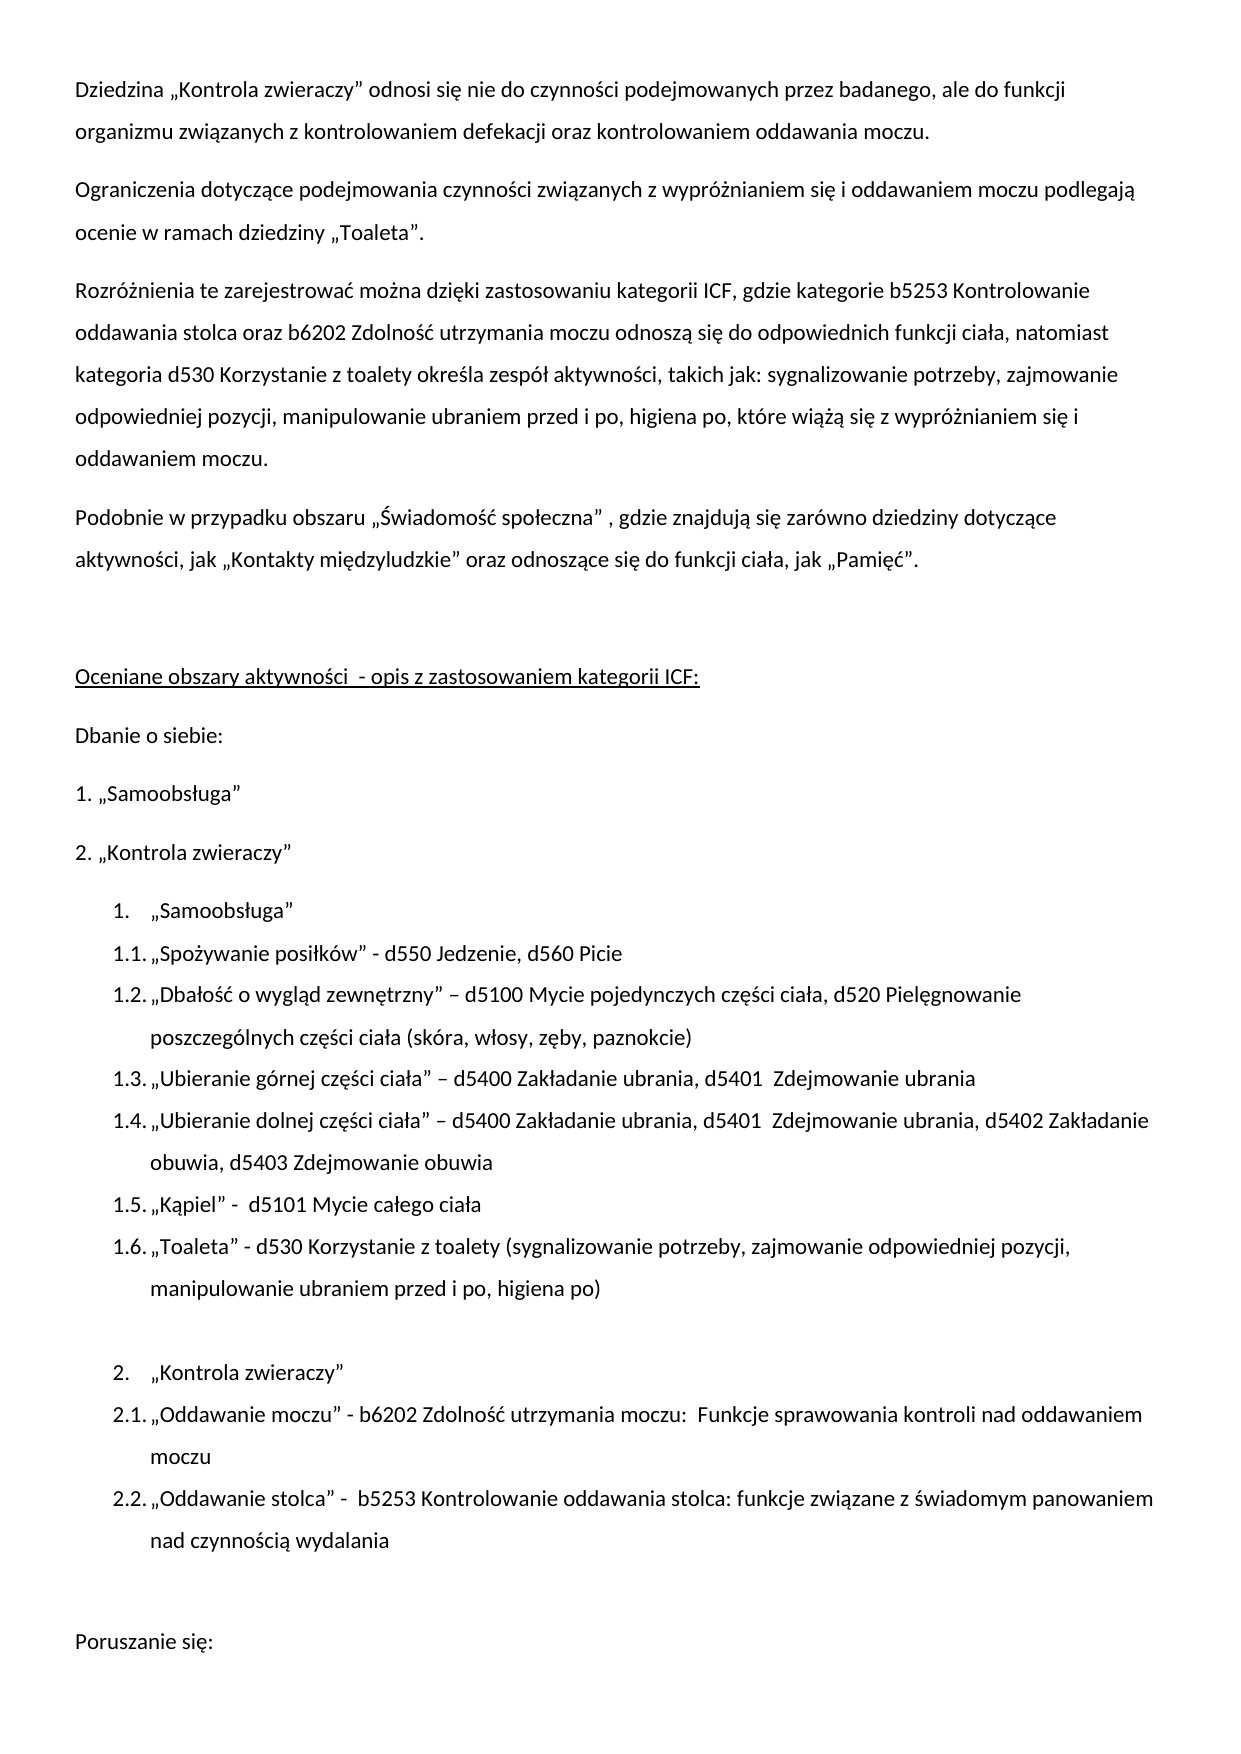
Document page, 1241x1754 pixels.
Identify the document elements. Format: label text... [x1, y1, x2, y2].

text Podobnie w przypadku obszaru „Świadomość społeczna” , gdzie znajdują się zarówno dziedziny dotyczące aktywności, jak „Kontakty międzyludzkie” oraz odnoszące się do funkcji ciała, jak „Pamięć”. [75, 503, 1165, 573]
text Dbanie o siebie: [75, 721, 1165, 749]
list „Kontrola zwieraczy” [112, 1358, 1165, 1386]
text Oceniane obszary aktywności - opis z zastosowaniem kategorii ICF: [75, 662, 1165, 690]
list „Oddawanie moczu” - b6202 Zdolność utrzymania moczu: Funkcje sprawowania kontroli nad oddawaniem moczu [112, 1400, 1165, 1470]
list „Toaleta” - d530 Korzystanie z toalety (sygnalizowanie potrzeby, zajmowanie odpowiedniej pozycji, manipulowanie ubraniem przed i po, higiena po) [112, 1232, 1165, 1302]
list „Samoobsługa” [112, 897, 1165, 925]
text Poruszanie się: [75, 1627, 1165, 1655]
text Dziedzina „Kontrola zwieraczy” odnosi się nie do czynności podejmowanych przez badanego, ale do funkcji organizmu związanych z kontrolowaniem defekacji oraz kontrolowaniem oddawania moczu. [75, 75, 1165, 145]
list „Spożywanie posiłków” - d550 Jedzenie, d560 Picie [112, 939, 1165, 967]
list „Kąpiel” - d5101 Mycie całego ciała [112, 1191, 1165, 1218]
text Ograniczenia dotyczące podejmowania czynności związanych z wypróżnianiem się i oddawaniem moczu podlegają ocenie w ramach dziedziny „Toaleta”. [75, 176, 1165, 246]
text Rozróżnienia te zarejestrować można dzięki zastosowaniu kategorii ICF, gdzie kategorie b5253 Kontrolowanie oddawania stolca oraz b6202 Zdolność utrzymania moczu odnoszą się do odpowiednich funkcji ciała, natomiast kategoria d530 Korzystanie z toalety określa zespół aktywności, takich jak: sygnalizowanie potrzeby, zajmowanie odpowiedniej pozycji, manipulowanie ubraniem przed i po, higiena po, które wiążą się z wypróżnianiem się i oddawaniem moczu. [75, 276, 1165, 472]
list „Ubieranie górnej części ciała” – d5400 Zakładanie ubrania, d5401 Zdejmowanie ubrania [112, 1064, 1165, 1093]
list „Ubieranie dolnej części ciała” – d5400 Zakładanie ubrania, d5401 Zdejmowanie ubrania, d5402 Zakładanie obuwia, d5403 Zdejmowanie obuwia [112, 1107, 1165, 1177]
list „Dbałość o wygląd zewnętrzny” – d5100 Mycie pojedynczych części ciała, d520 Pielęgnowanie poszczególnych części ciała (skóra, włosy, zęby, paznokcie) [112, 981, 1165, 1051]
text 1. „Samoobsługa” [75, 779, 1165, 807]
text 2. „Kontrola zwieraczy” [75, 838, 1165, 866]
list „Oddawanie stolca” - b5253 Kontrolowanie oddawania stolca: funkcje związane z świadomym panowaniem nad czynnością wydalania [112, 1484, 1165, 1554]
